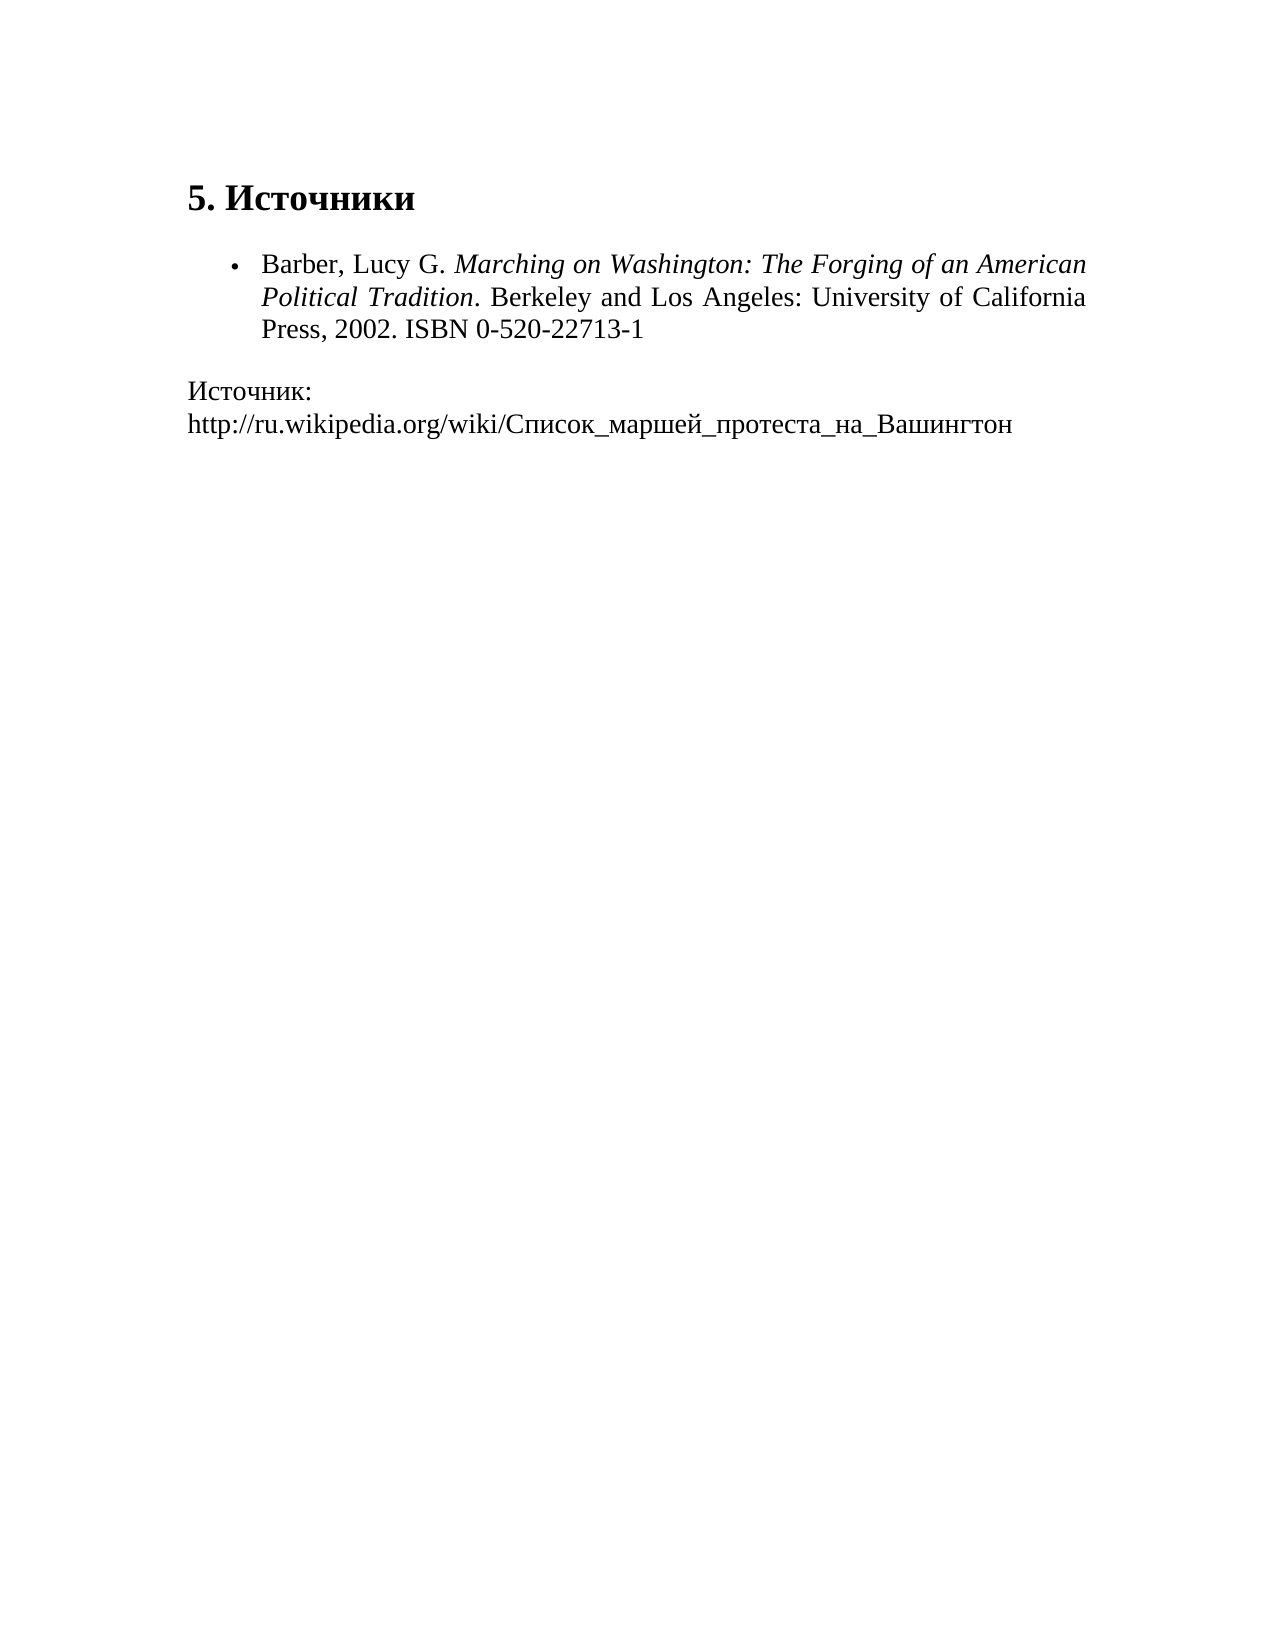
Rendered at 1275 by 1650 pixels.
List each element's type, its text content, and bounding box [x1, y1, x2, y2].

list Barber, Lucy G. Marching on Washington: The Forging of an American Political Tradition. Berkeley and Los Angeles: University of California Press, 2002. ISBN 0-520-22713-1 [232, 248, 1087, 345]
list 5. Источники [187, 175, 1087, 218]
text Источник: http://ru.wikipedia.org/wiki/Список_маршей_протеста_на_Вашингтон [187, 374, 1087, 439]
